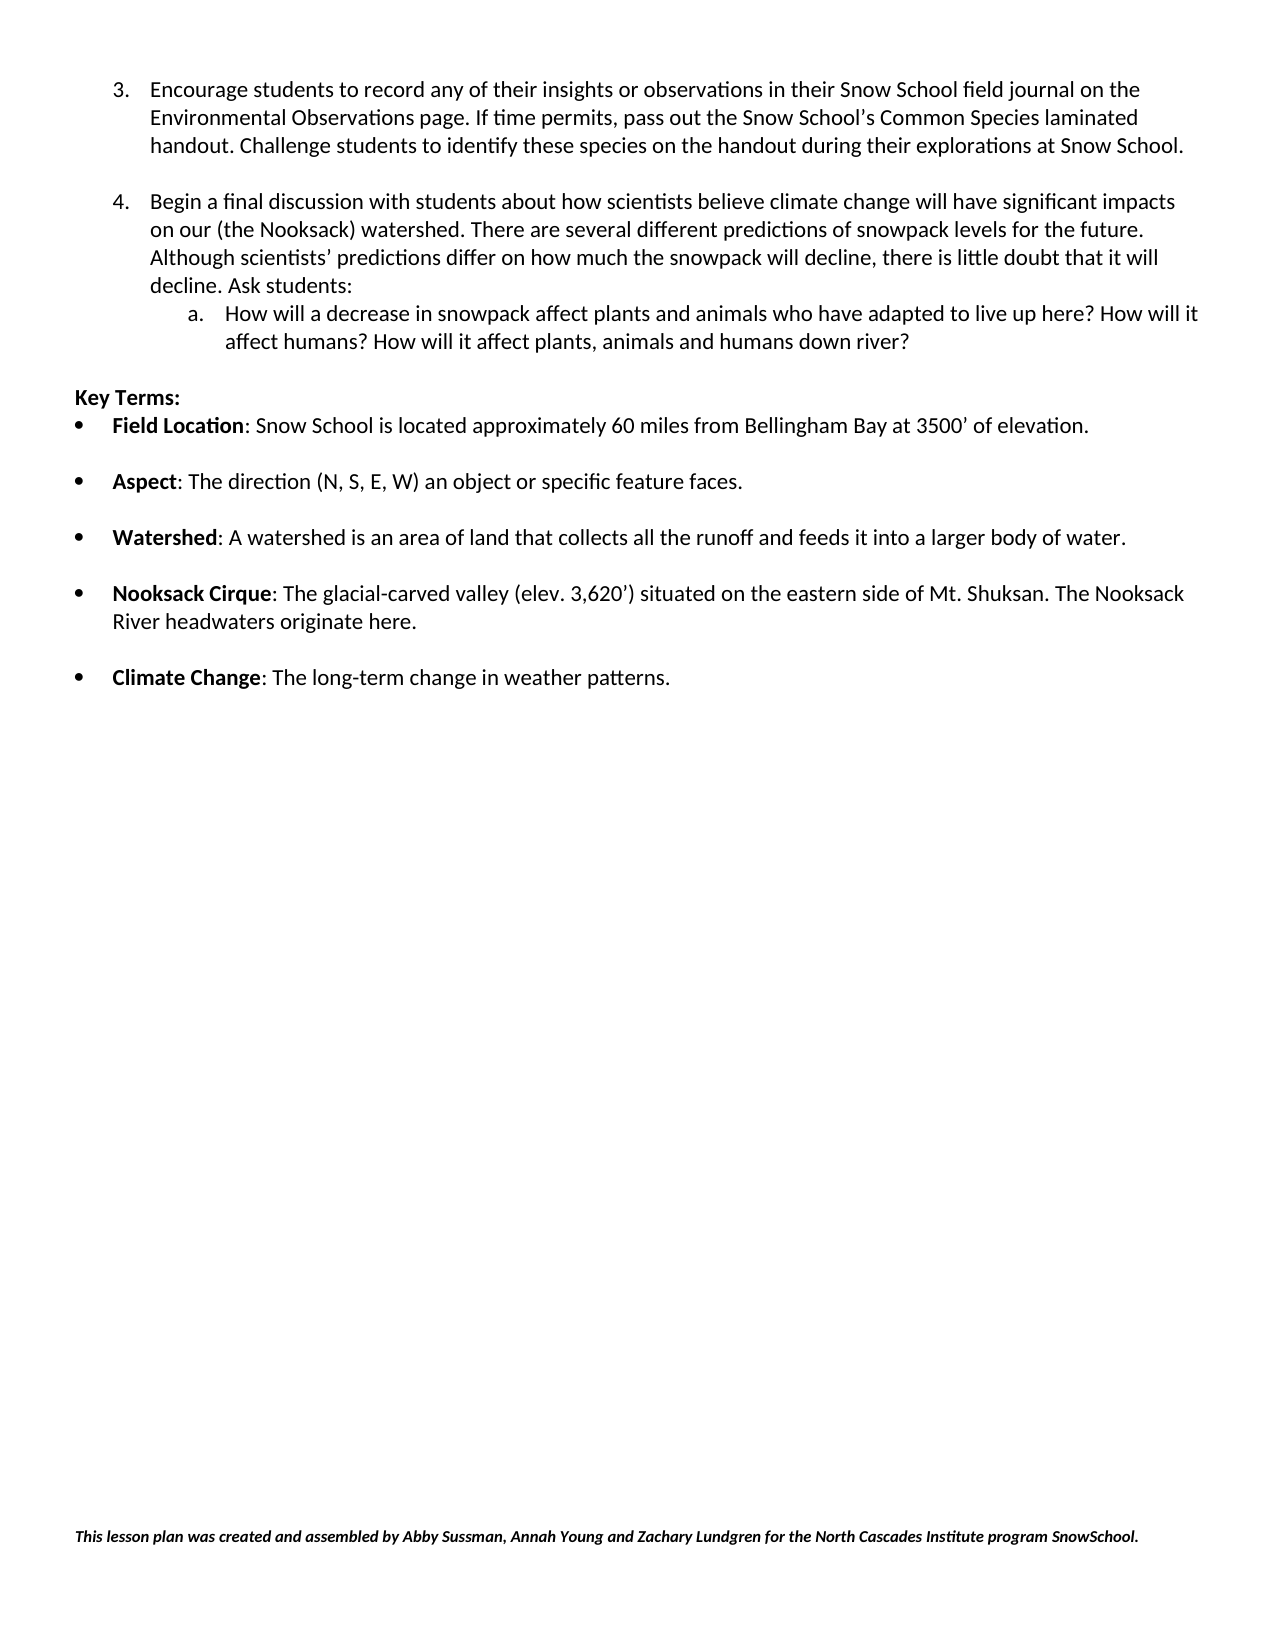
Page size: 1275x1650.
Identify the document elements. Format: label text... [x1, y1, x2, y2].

list Begin a final discussion with students about how scientists believe climate change will have significant impacts on our (the Nooksack) watershed. There are several different predictions of snowpack levels for the future. Although scientists’ predictions differ on how much the snowpack will decline, there is little doubt that it will decline. Ask students: [112, 187, 1200, 299]
list Nooksack Cirque: The glacial-carved valley (elev. 3,620’) situated on the eastern side of Mt. Shuksan. The Nooksack River headwaters originate here. [75, 579, 1200, 635]
text Key Terms: [75, 383, 1200, 411]
list How will a decrease in snowpack affect plants and animals who have adapted to live up here? How will it affect humans? How will it affect plants, animals and humans down river? [187, 299, 1200, 355]
list Field Location: Snow School is located approximately 60 miles from Bellingham Bay at 3500’ of elevation. [75, 411, 1200, 439]
list Watershed: A watershed is an area of land that collects all the runoff and feeds it into a larger body of water. [75, 523, 1200, 551]
list Encourage students to record any of their insights or observations in their Snow School field journal on the Environmental Observations page. If time permits, pass out the Snow School’s Common Species laminated handout. Challenge students to identify these species on the handout during their explorations at Snow School. [112, 75, 1200, 159]
list Climate Change: The long-term change in weather patterns. [75, 663, 1200, 691]
list Aspect: The direction (N, S, E, W) an object or specific feature faces. [75, 467, 1200, 495]
